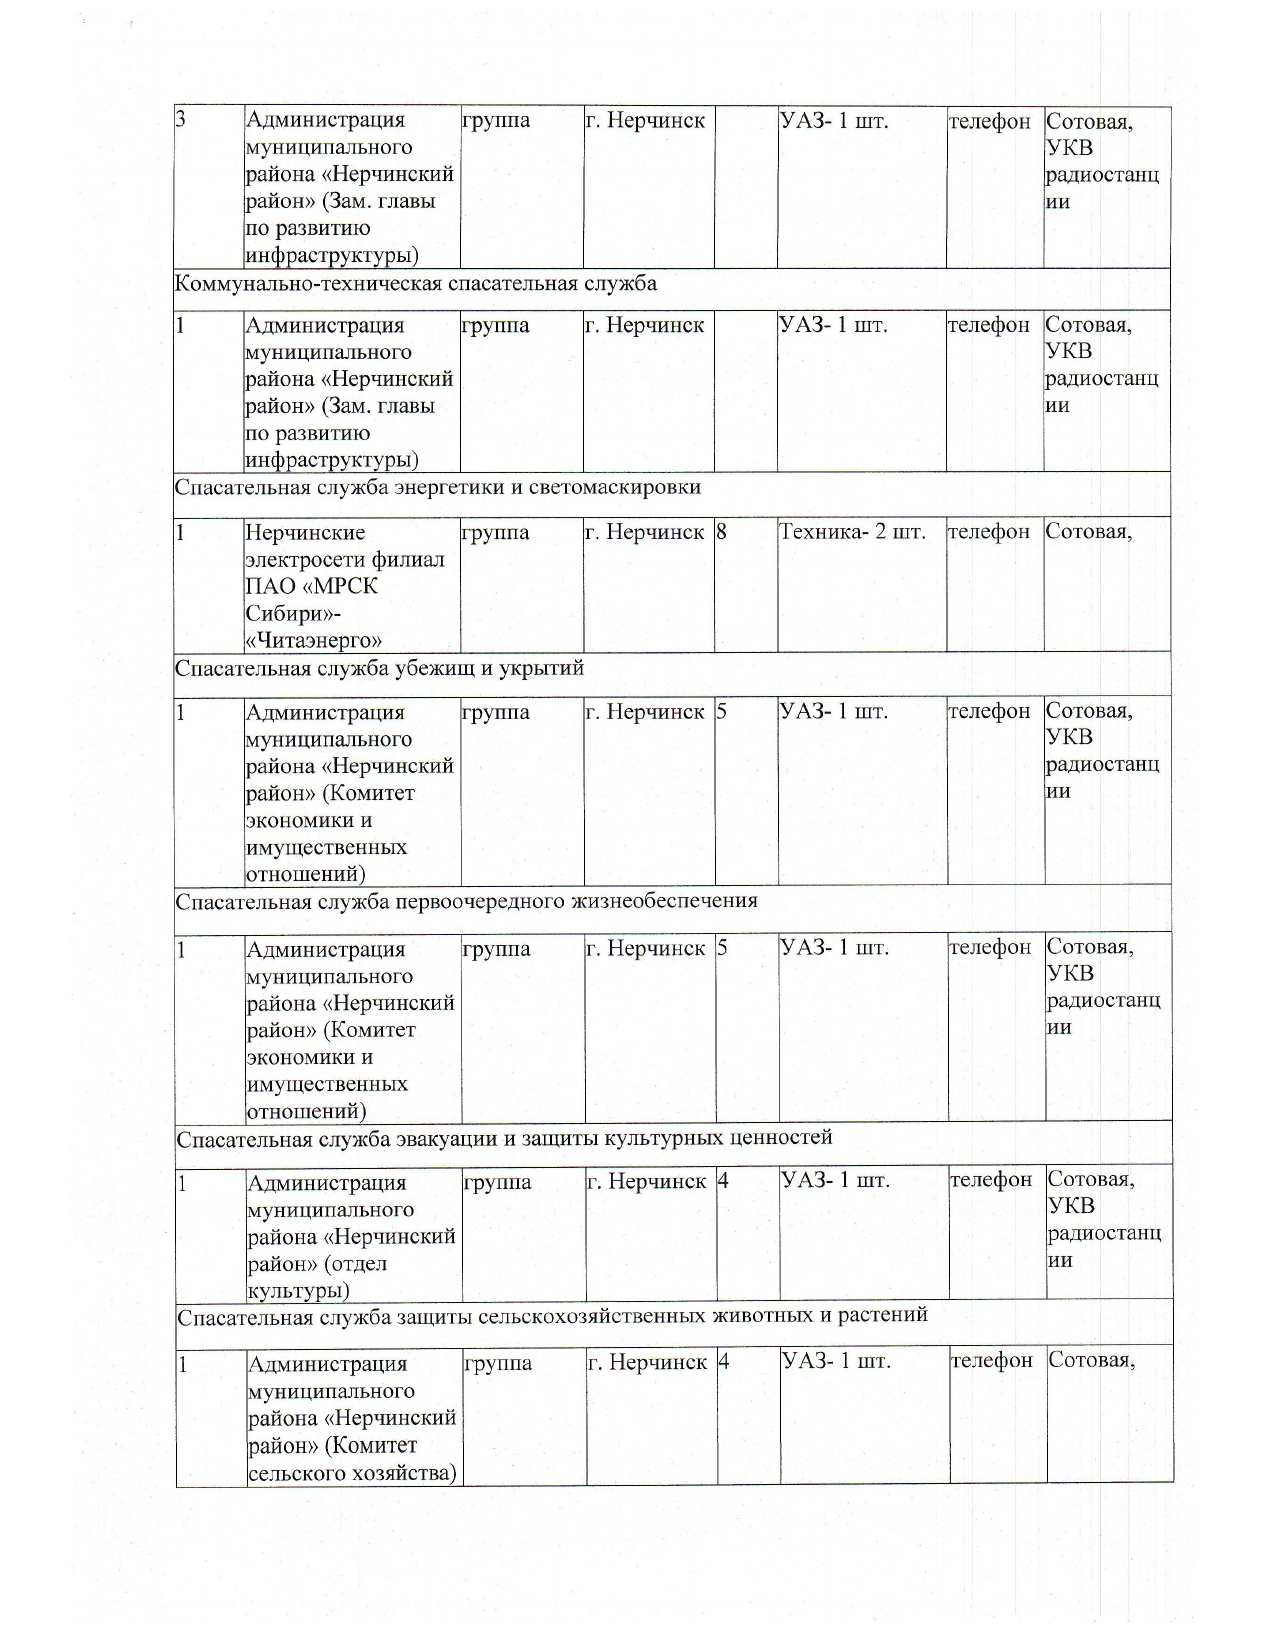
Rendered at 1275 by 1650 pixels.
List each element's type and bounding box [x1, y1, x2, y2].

picture [69, 10, 1202, 1623]
